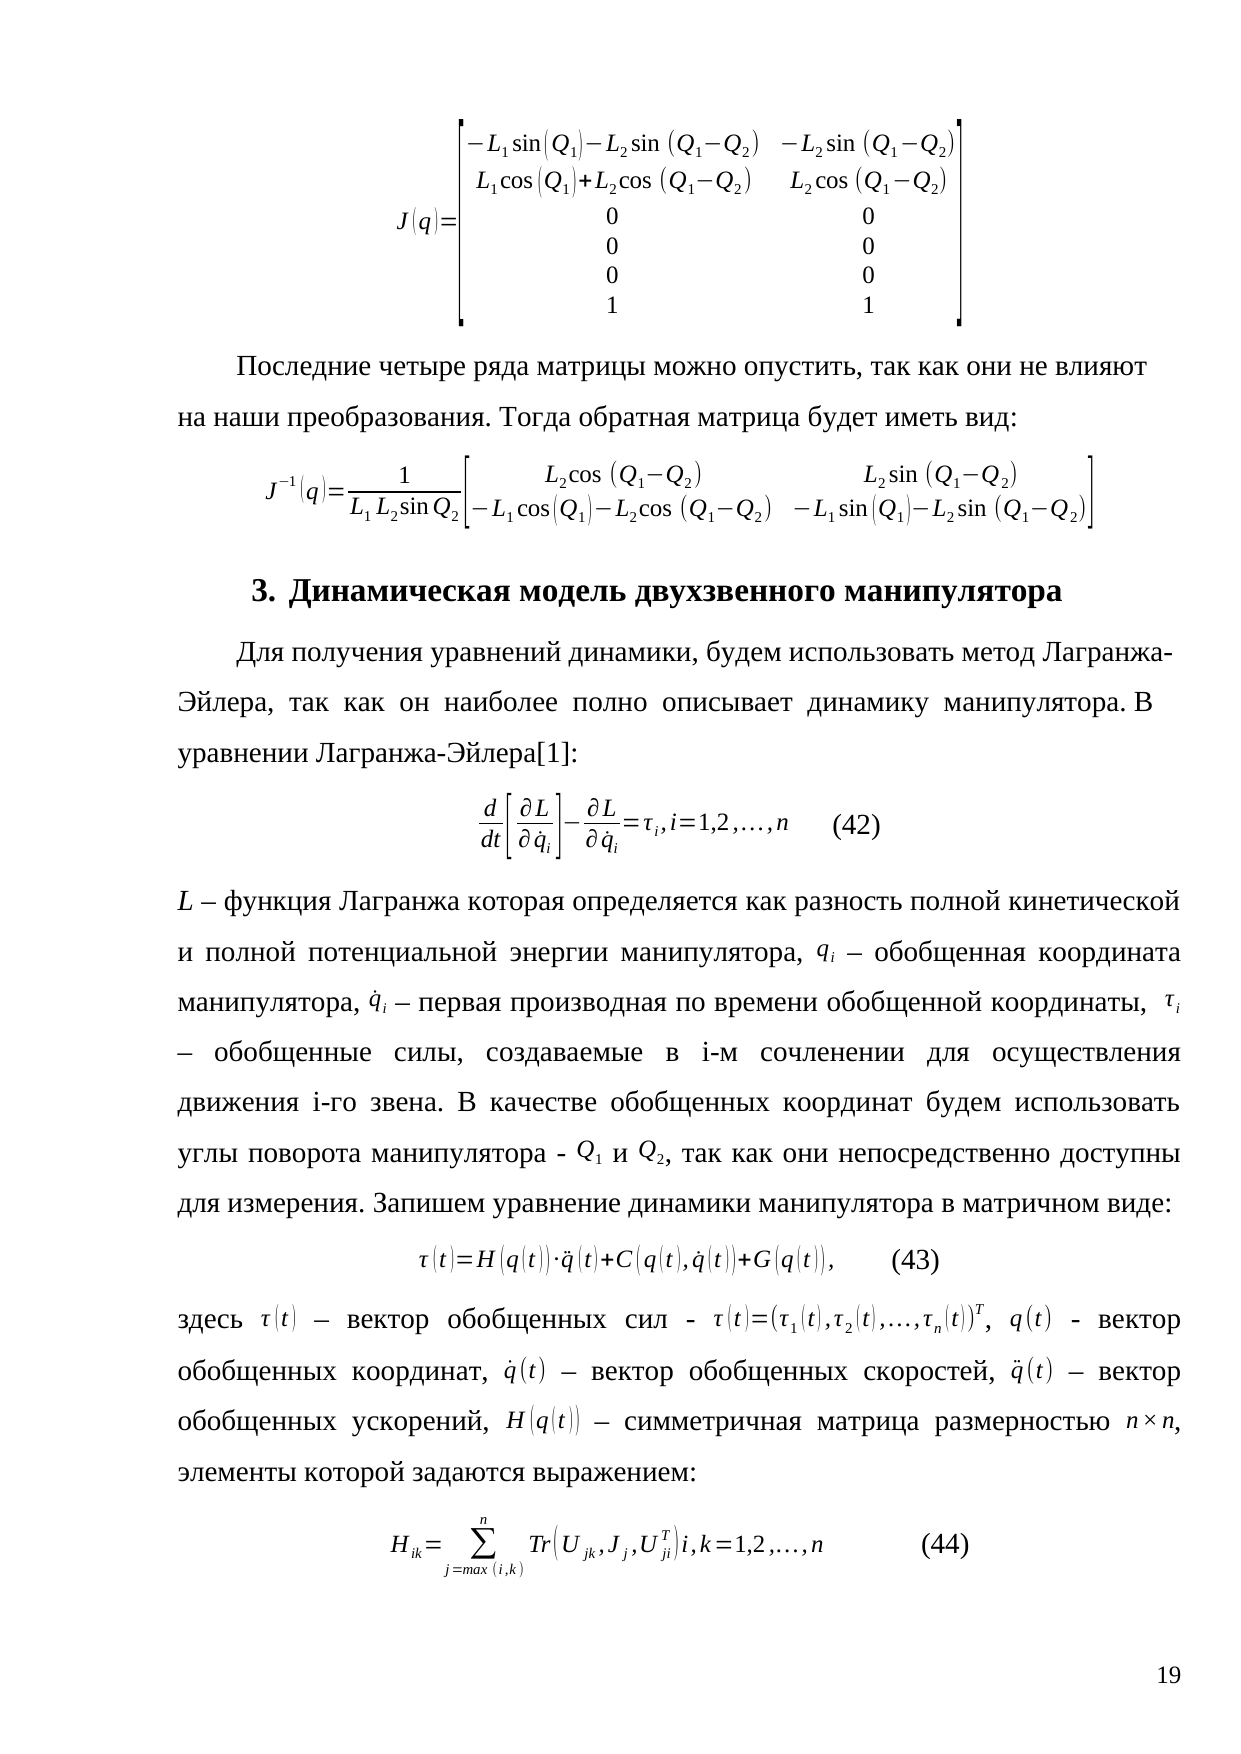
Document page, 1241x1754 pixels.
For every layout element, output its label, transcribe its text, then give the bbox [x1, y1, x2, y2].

list Динамическая модель двухзвенного манипулятора [251, 570, 1181, 609]
text Для получения уравнений динамики, будем использовать метод Лагранжа-Эйлера, так как он наиболее полно описывает динамику манипулятора. В уравнении Лагранжа-Эйлера[1]: [177, 634, 1181, 768]
text (42) [177, 791, 1181, 860]
text Последние четыре ряда матрицы можно опустить, так как они не влияют на наши преобразования. Тогда обратная матрица будет иметь вид: [177, 348, 1181, 432]
text здесь – вектор обобщенных сил - , - вектор обобщенных координат, – вектор обобщенных скоростей, – вектор обобщенных ускорений, – симметричная матрица размерностью , элементы которой задаются выражением: [177, 1300, 1181, 1487]
text L – функция Лагранжа которая определяется как разность полной кинетической и полной потенциальной энергии манипулятора, – обобщенная координата манипулятора, – первая производная по времени обобщенной координаты, – обобщенные силы, создаваемые в i-м сочленении для осуществления движения i-го звена. В качестве обобщенных координат будем использовать углы поворота манипулятора - и , так как они непосредственно доступны для измерения. Запишем уравнение динамики манипулятора в матричном виде: [177, 883, 1181, 1219]
text (44) [177, 1510, 1181, 1579]
text (43) [177, 1242, 1181, 1277]
